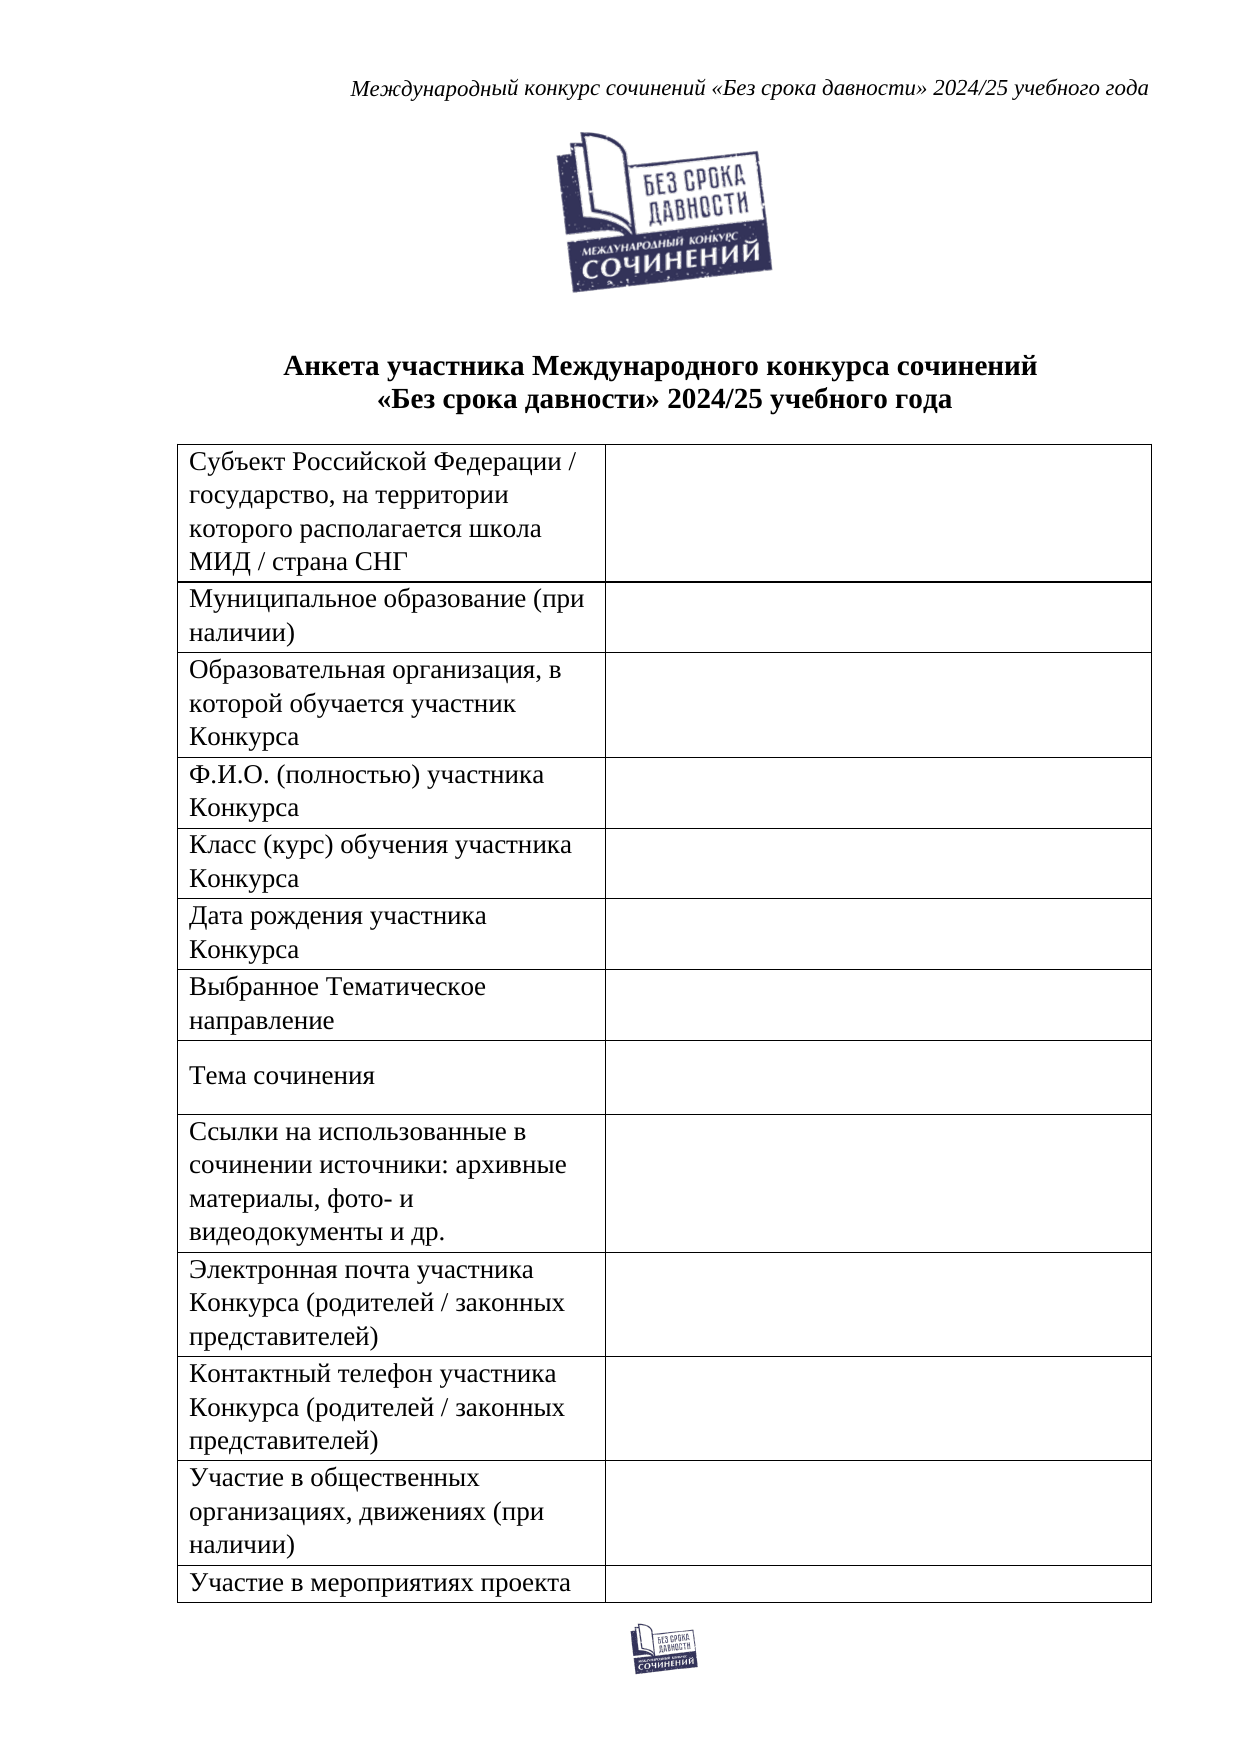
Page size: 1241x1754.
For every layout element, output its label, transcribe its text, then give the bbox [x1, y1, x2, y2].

text Анкета участника Международного конкурса сочинений «Без срока давности» 2024/25 учебного года [177, 348, 1152, 415]
table_header Субъект Российской Федерации / государство, на территории которого располагается школа МИД / страна СНГ [178, 445, 605, 581]
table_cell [178, 1566, 605, 1602]
table_cell Класс (курс) обучения участника Конкурса [178, 829, 605, 898]
table_cell [606, 1357, 1151, 1460]
table_cell [606, 758, 1151, 827]
picture [616, 1619, 712, 1681]
table_cell [606, 1461, 1151, 1565]
table_cell Муниципальное образование (при наличии) [178, 583, 605, 652]
table_cell Ссылки на использованные в сочинении источники: архивные материалы, фото- и видеодокументы и др. [178, 1115, 605, 1252]
picture [511, 118, 818, 315]
table_cell Тема сочинения [178, 1041, 605, 1114]
table_cell [606, 899, 1151, 969]
table_cell Дата рождения участника Конкурса [178, 899, 605, 969]
table_cell Электронная почта участника Конкурса (родителей / законных представителей) [178, 1253, 605, 1356]
table_cell [606, 583, 1151, 652]
table_cell [606, 1253, 1151, 1356]
table_header [606, 445, 1151, 581]
table_cell Ф.И.О. (полностью) участника Конкурса [178, 758, 605, 827]
table_cell Образовательная организация, в которой обучается участник Конкурса [178, 653, 605, 757]
table_cell [606, 1041, 1151, 1114]
table_cell [606, 1566, 1151, 1602]
table_cell [606, 653, 1151, 757]
table_cell Выбранное Тематическое направление [178, 970, 605, 1040]
table_cell Контактный телефон участника Конкурса (родителей / законных представителей) [178, 1357, 605, 1460]
table_cell [606, 970, 1151, 1040]
table_cell [606, 1115, 1151, 1252]
table_cell [606, 829, 1151, 898]
table_cell Участие в общественных организациях, движениях (при наличии) [178, 1461, 605, 1565]
